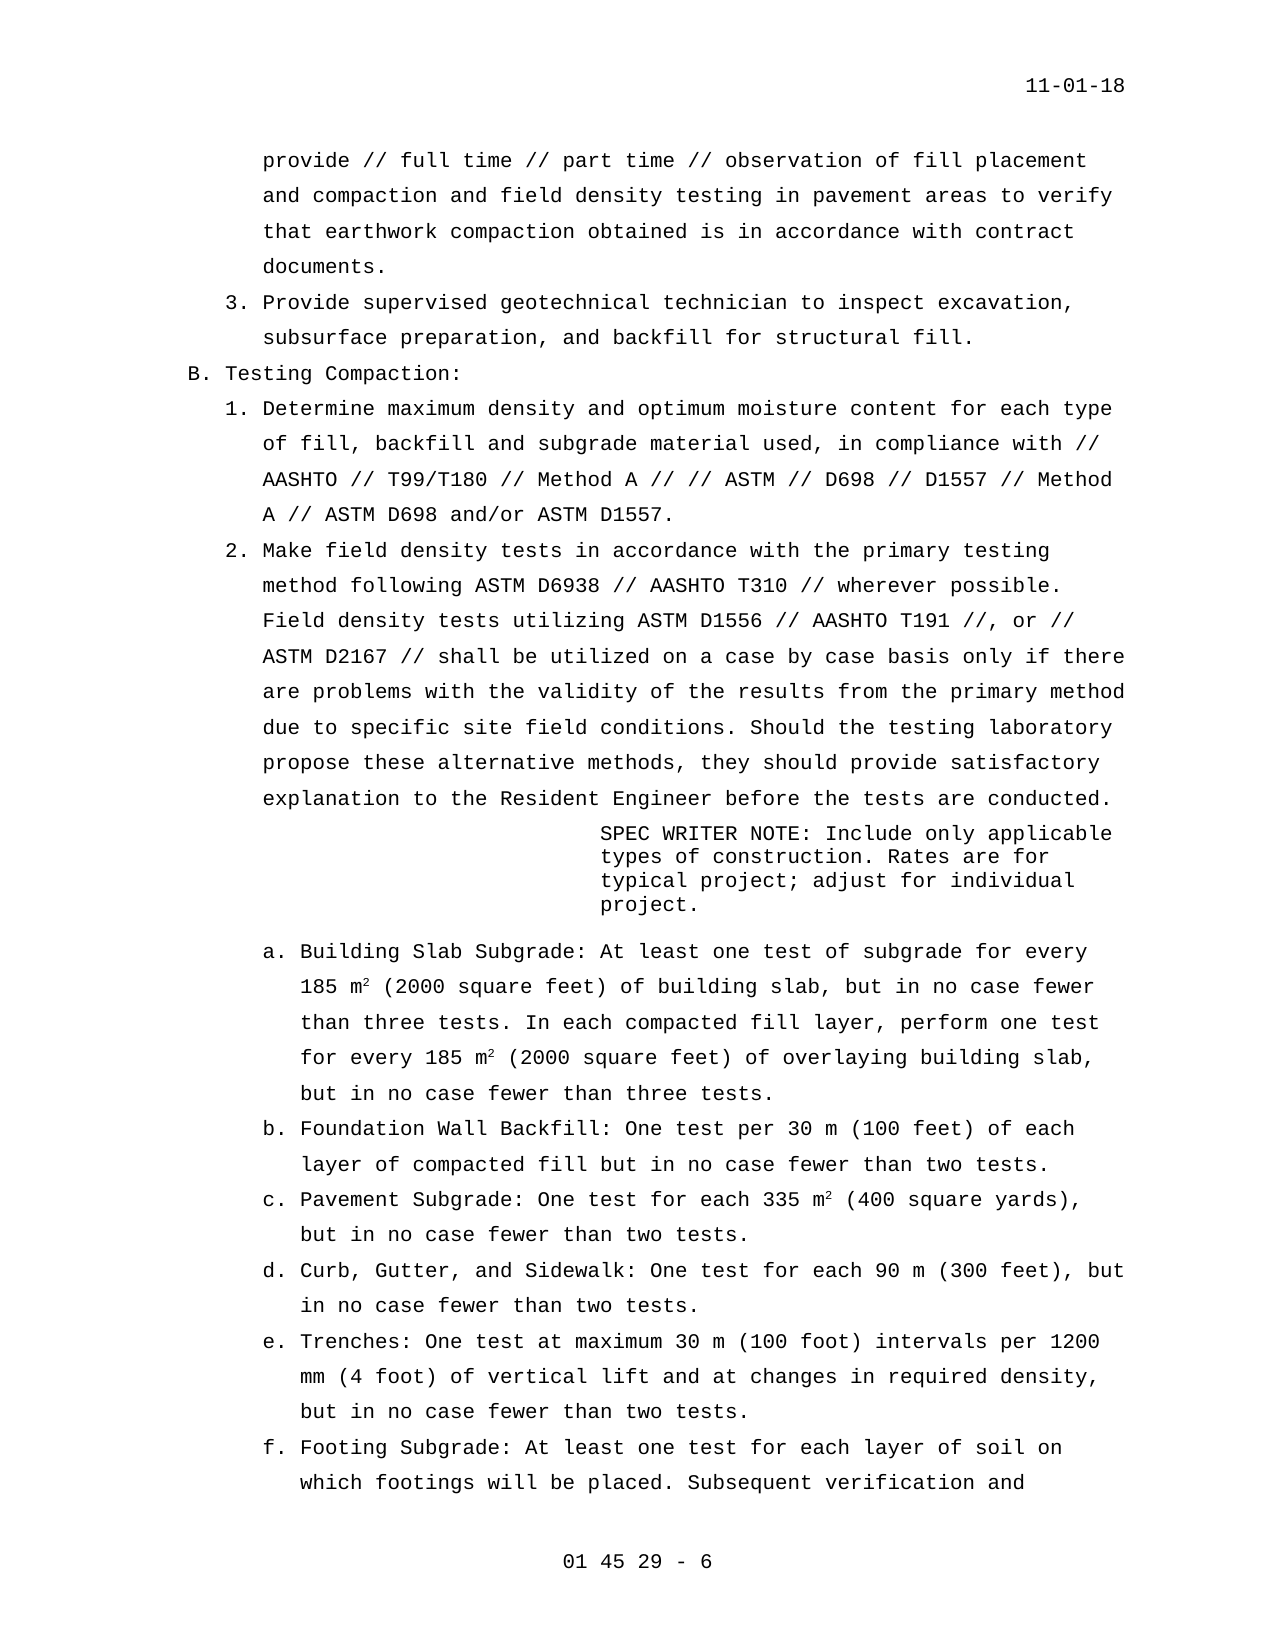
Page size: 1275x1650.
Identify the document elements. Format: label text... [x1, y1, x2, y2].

text 3. Provide supervised geotechnical technician to inspect excavation, subsurface preparation, and backfill for structural fill. [225, 292, 1125, 351]
text c. Pavement Subgrade: One test for each 335 m2 (400 square yards), but in no case fewer than two tests. [262, 1189, 1125, 1248]
text a. Building Slab Subgrade: At least one test of subgrade for every 185 m2 (2000 square feet) of building slab, but in no case fewer than three tests. In each compacted fill layer, perform one test for every 185 m2 (2000 square feet) of overlaying building slab, but in no case fewer than three tests. [262, 941, 1125, 1106]
text b. Foundation Wall Backfill: One test per 30 m (100 feet) of each layer of compacted fill but in no case fewer than two tests. [262, 1118, 1125, 1177]
text 2. Make field density tests in accordance with the primary testing method following ASTM D6938 // AASHTO T310 // wherever possible. Field density tests utilizing ASTM D1556 // AASHTO T191 //, or // ASTM D2167 // shall be utilized on a case by case basis only if there are problems with the validity of the results from the primary method due to specific site field conditions. Should the testing laboratory propose these alternative methods, they should provide satisfactory explanation to the Resident Engineer before the tests are conducted. [225, 539, 1125, 811]
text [225, 150, 1125, 280]
text d. Curb, Gutter, and Sidewalk: One test for each 90 m (300 feet), but in no case fewer than two tests. [262, 1260, 1125, 1319]
text 1. Determine maximum density and optimum moisture content for each type of fill, backfill and subgrade material used, in compliance with // AASHTO // T99/T180 // Method A // // ASTM // D698 // D1557 // Method A // ASTM D698 and/or ASTM D1557. [225, 398, 1125, 528]
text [262, 1437, 1125, 1496]
text B. Testing Compaction: [187, 362, 1125, 386]
text SPEC WRITER NOTE: Include only applicable types of construction. Rates are for typical project; adjust for individual project. [600, 823, 1125, 917]
text e. Trenches: One test at maximum 30 m (100 foot) intervals per 1200 mm (4 foot) of vertical lift and at changes in required density, but in no case fewer than two tests. [262, 1331, 1125, 1425]
